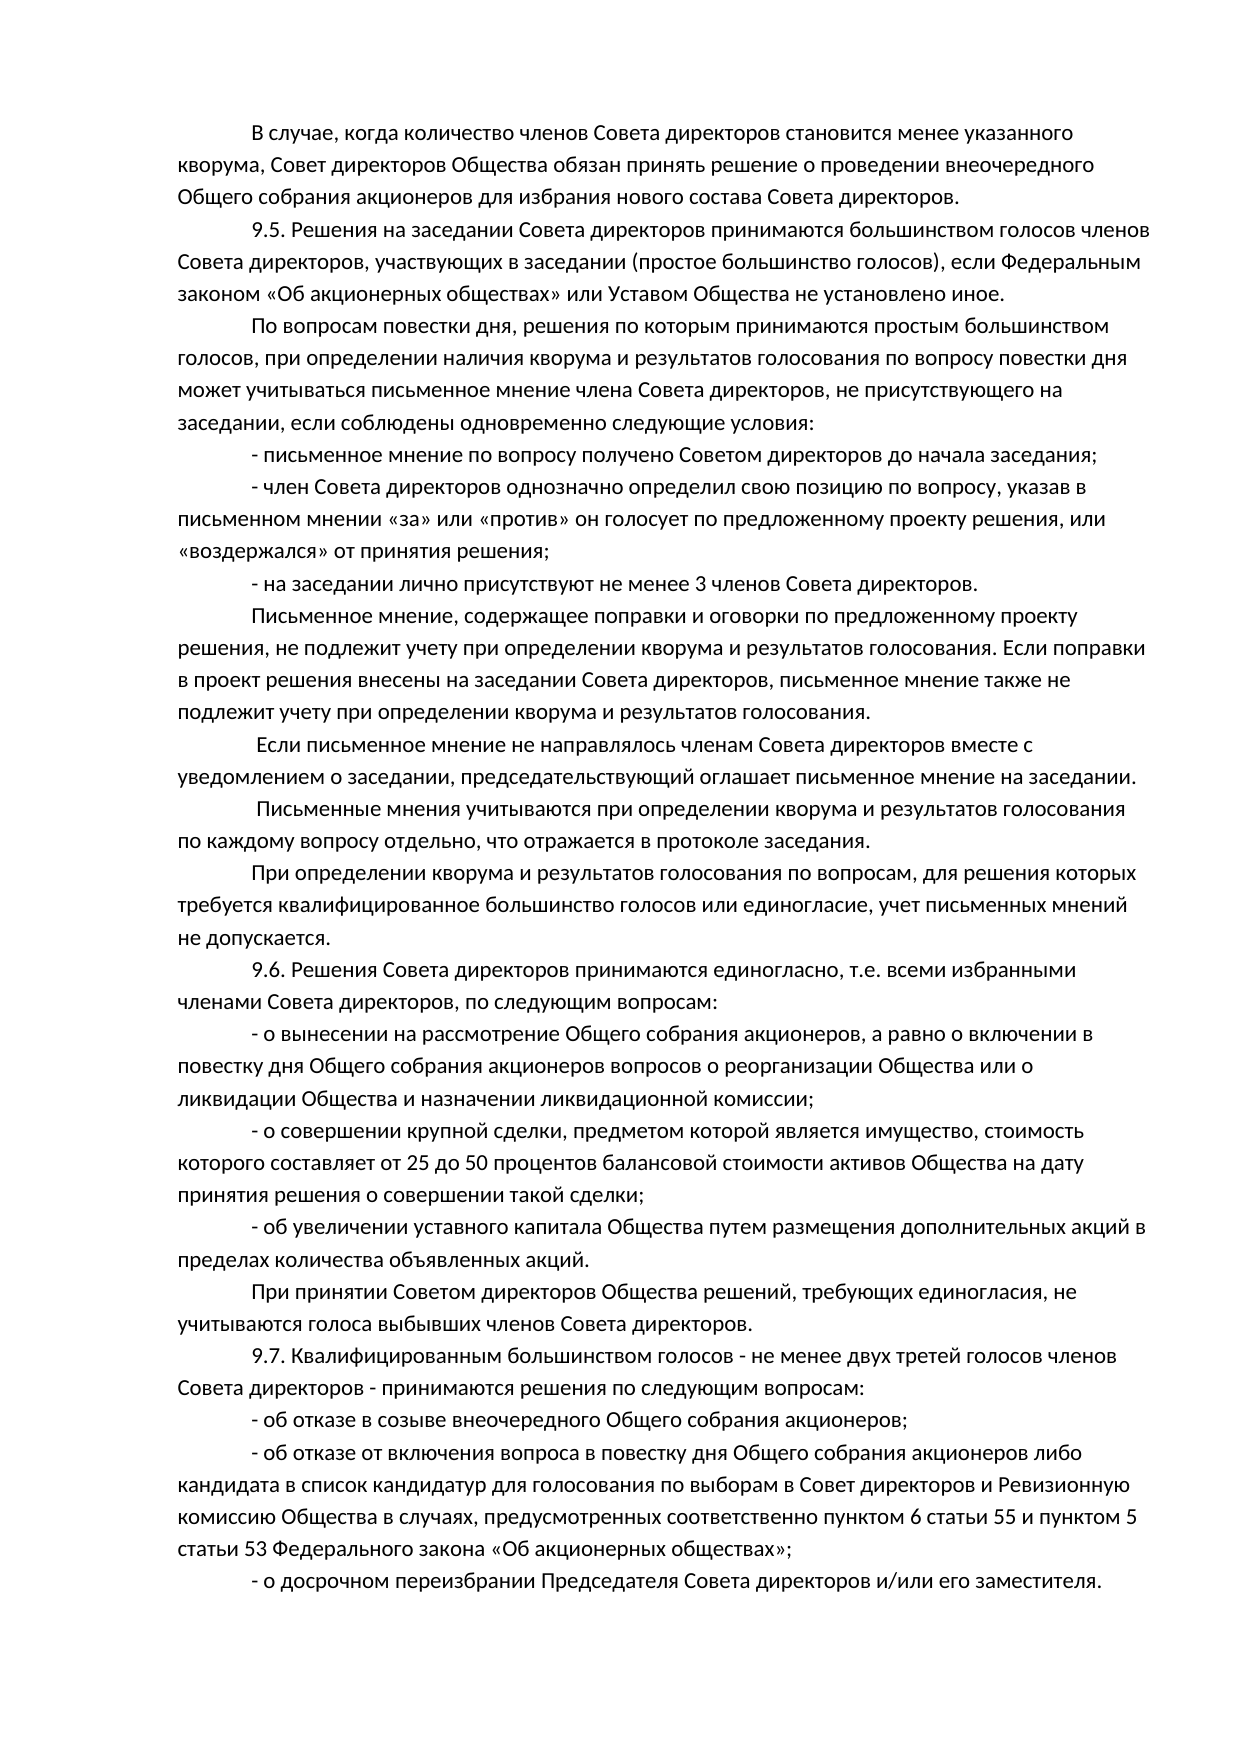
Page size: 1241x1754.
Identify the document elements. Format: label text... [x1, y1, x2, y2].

text - об отказе в созыве внеочередного Общего собрания акционеров; [177, 1406, 1152, 1434]
text При определении кворума и результатов голосования по вопросам, для решения которых требуется квалифицированное большинство голосов или единогласие, учет письменных мнений не допускается. [177, 858, 1152, 951]
text - о совершении крупной сделки, предметом которой является имущество, стоимость которого составляет от 25 до 50 процентов балансовой стоимости активов Общества на дату принятия решения о совершении такой сделки; [177, 1116, 1152, 1208]
text 9.5. Решения на заседании Совета директоров принимаются большинством голосов членов Совета директоров, участвующих в заседании (простое большинство голосов), если Федеральным законом «Об акционерных обществах» или Уставом Общества не установлено иное. [177, 215, 1152, 307]
text - о досрочном переизбрании Председателя Совета директоров и/или его заместителя. [177, 1567, 1152, 1594]
text По вопросам повестки дня, решения по которым принимаются простым большинством голосов, при определении наличия кворума и результатов голосования по вопросу повестки дня может учитываться письменное мнение члена Совета директоров, не присутствующего на заседании, если соблюдены одновременно следующие условия: [177, 311, 1152, 436]
text - об увеличении уставного капитала Общества путем размещения дополнительных акций в пределах количества объявленных акций. [177, 1212, 1152, 1273]
text - об отказе от включения вопроса в повестку дня Общего собрания акционеров либо кандидата в список кандидатур для голосования по выборам в Совет директоров и Ревизионную комиссию Общества в случаях, предусмотренных соответственно пунктом 6 статьи 55 и пунктом 5 статьи 53 Федерального закона «Об акционерных обществах»; [177, 1438, 1152, 1562]
text Письменные мнения учитываются при определении кворума и результатов голосования по каждому вопросу отдельно, что отражается в протоколе заседания. [177, 794, 1152, 854]
text - на заседании лично присутствуют не менее 3 членов Совета директоров. [177, 569, 1152, 597]
text 9.6. Решения Совета директоров принимаются единогласно, т.е. всеми избранными членами Совета директоров, по следующим вопросам: [177, 955, 1152, 1015]
text - о вынесении на рассмотрение Общего собрания акционеров, а равно о включении в повестку дня Общего собрания акционеров вопросов о реорганизации Общества или о ликвидации Общества и назначении ликвидационной комиссии; [177, 1019, 1152, 1112]
text - письменное мнение по вопросу получено Советом директоров до начала заседания; [177, 440, 1152, 468]
text Письменное мнение, содержащее поправки и оговорки по предложенному проекту решения, не подлежит учету при определении кворума и результатов голосования. Если поправки в проект решения внесены на заседании Совета директоров, письменное мнение также не подлежит учету при определении кворума и результатов голосования. [177, 601, 1152, 726]
text - член Совета директоров однозначно определил свою позицию по вопросу, указав в письменном мнении «за» или «против» он голосует по предложенному проекту решения, или «воздержался» от принятия решения; [177, 472, 1152, 564]
text Если письменное мнение не направлялось членам Совета директоров вместе с уведомлением о заседании, председательствующий оглашает письменное мнение на заседании. [177, 730, 1152, 790]
text 9.7. Квалифицированным большинством голосов - не менее двух третей голосов членов Совета директоров - принимаются решения по следующим вопросам: [177, 1341, 1152, 1401]
text При принятии Советом директоров Общества решений, требующих единогласия, не учитываются голоса выбывших членов Совета директоров. [177, 1277, 1152, 1337]
text В случае, когда количество членов Совета директоров становится менее указанного кворума, Совет директоров Общества обязан принять решение о проведении внеочередного Общего собрания акционеров для избрания нового состава Совета директоров. [177, 118, 1152, 211]
